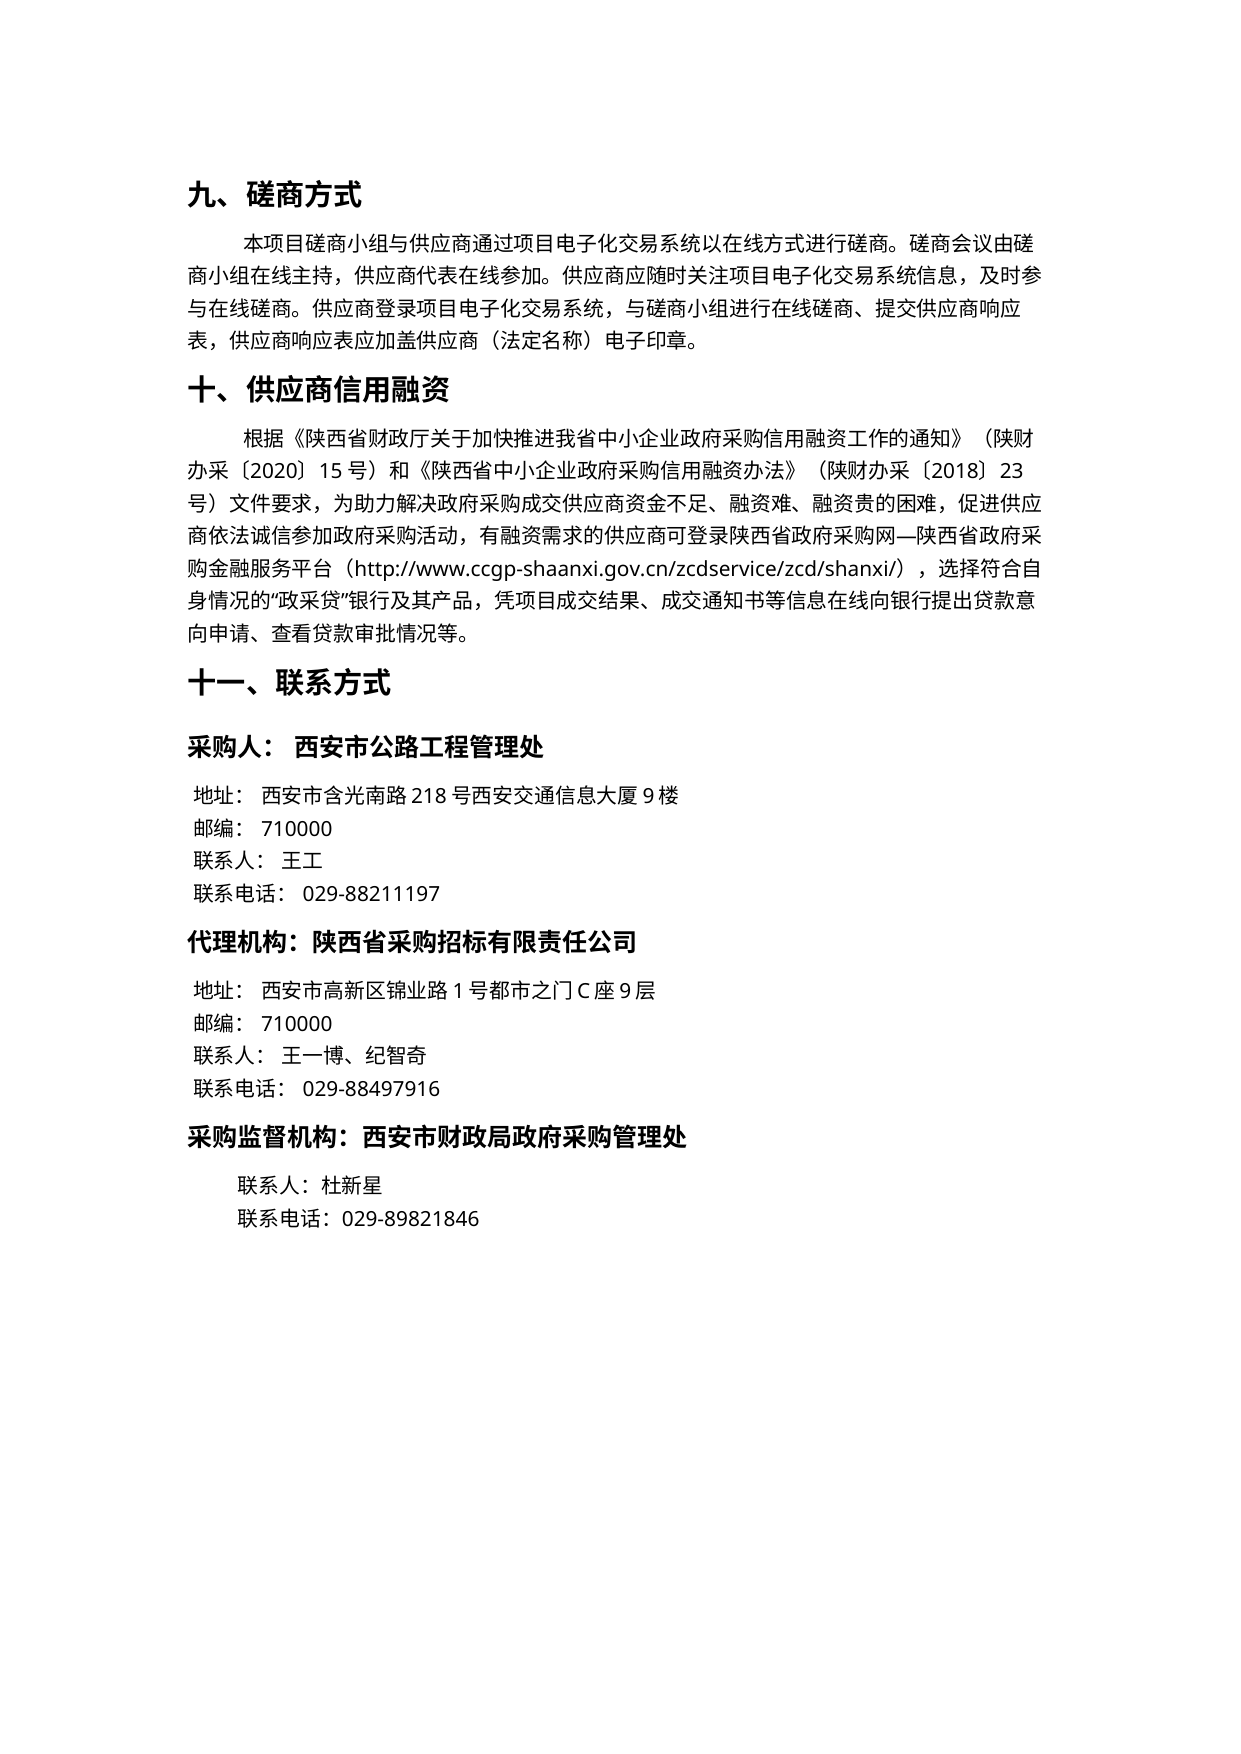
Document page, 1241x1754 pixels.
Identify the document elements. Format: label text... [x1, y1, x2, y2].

text 邮编： 710000 [187, 1007, 1053, 1039]
text 邮编： 710000 [187, 812, 1053, 844]
text 联系电话：029-89821846 [187, 1202, 1053, 1234]
text 联系电话： 029-88211197 [187, 877, 1053, 909]
text 联系人： 王一博、纪智奇 [187, 1039, 1053, 1072]
text 联系人： 王工 [187, 844, 1053, 877]
text 十、供应商信用融资 [187, 357, 1053, 422]
text 九、磋商方式 [187, 162, 1053, 227]
text 联系人：杜新星 [187, 1169, 1053, 1202]
text 根据《陕西省财政厅关于加快推进我省中小企业政府采购信用融资工作的通知》（陕财办采〔2020〕15 号）和《陕西省中小企业政府采购信用融资办法》（陕财办采〔2018〕23 号）文件要求，为助力解决政府采购成交供应商资金不足、融资难、融资贵的困难，促进供应商依法诚信参加政府采购活动，有融资需求的供应商可登录陕西省政府采购网—陕西省政府采购金融服务平台（http://www.ccgp-shaanxi.gov.cn/zcdservice/zcd/shanxi/），选择符合自身情况的“政采贷”银行及其产品，凭项目成交结果、成交通知书等信息在线向银行提出贷款意向申请、查看贷款审批情况等。 [187, 422, 1053, 649]
text 地址： 西安市含光南路218号西安交通信息大厦9楼 [187, 779, 1053, 812]
text 地址： 西安市高新区锦业路1号都市之门C座9层 [187, 974, 1053, 1007]
text 采购人： 西安市公路工程管理处 [187, 714, 1053, 779]
text 代理机构：陕西省采购招标有限责任公司 [187, 909, 1053, 974]
text 采购监督机构：西安市财政局政府采购管理处 [187, 1104, 1053, 1169]
text 联系电话： 029-88497916 [187, 1072, 1053, 1104]
text 本项目磋商小组与供应商通过项目电子化交易系统以在线方式进行磋商。磋商会议由磋商小组在线主持，供应商代表在线参加。供应商应随时关注项目电子化交易系统信息，及时参与在线磋商。供应商登录项目电子化交易系统，与磋商小组进行在线磋商、提交供应商响应表，供应商响应表应加盖供应商（法定名称）电子印章。 [187, 227, 1053, 357]
text 十一、联系方式 [187, 649, 1053, 714]
